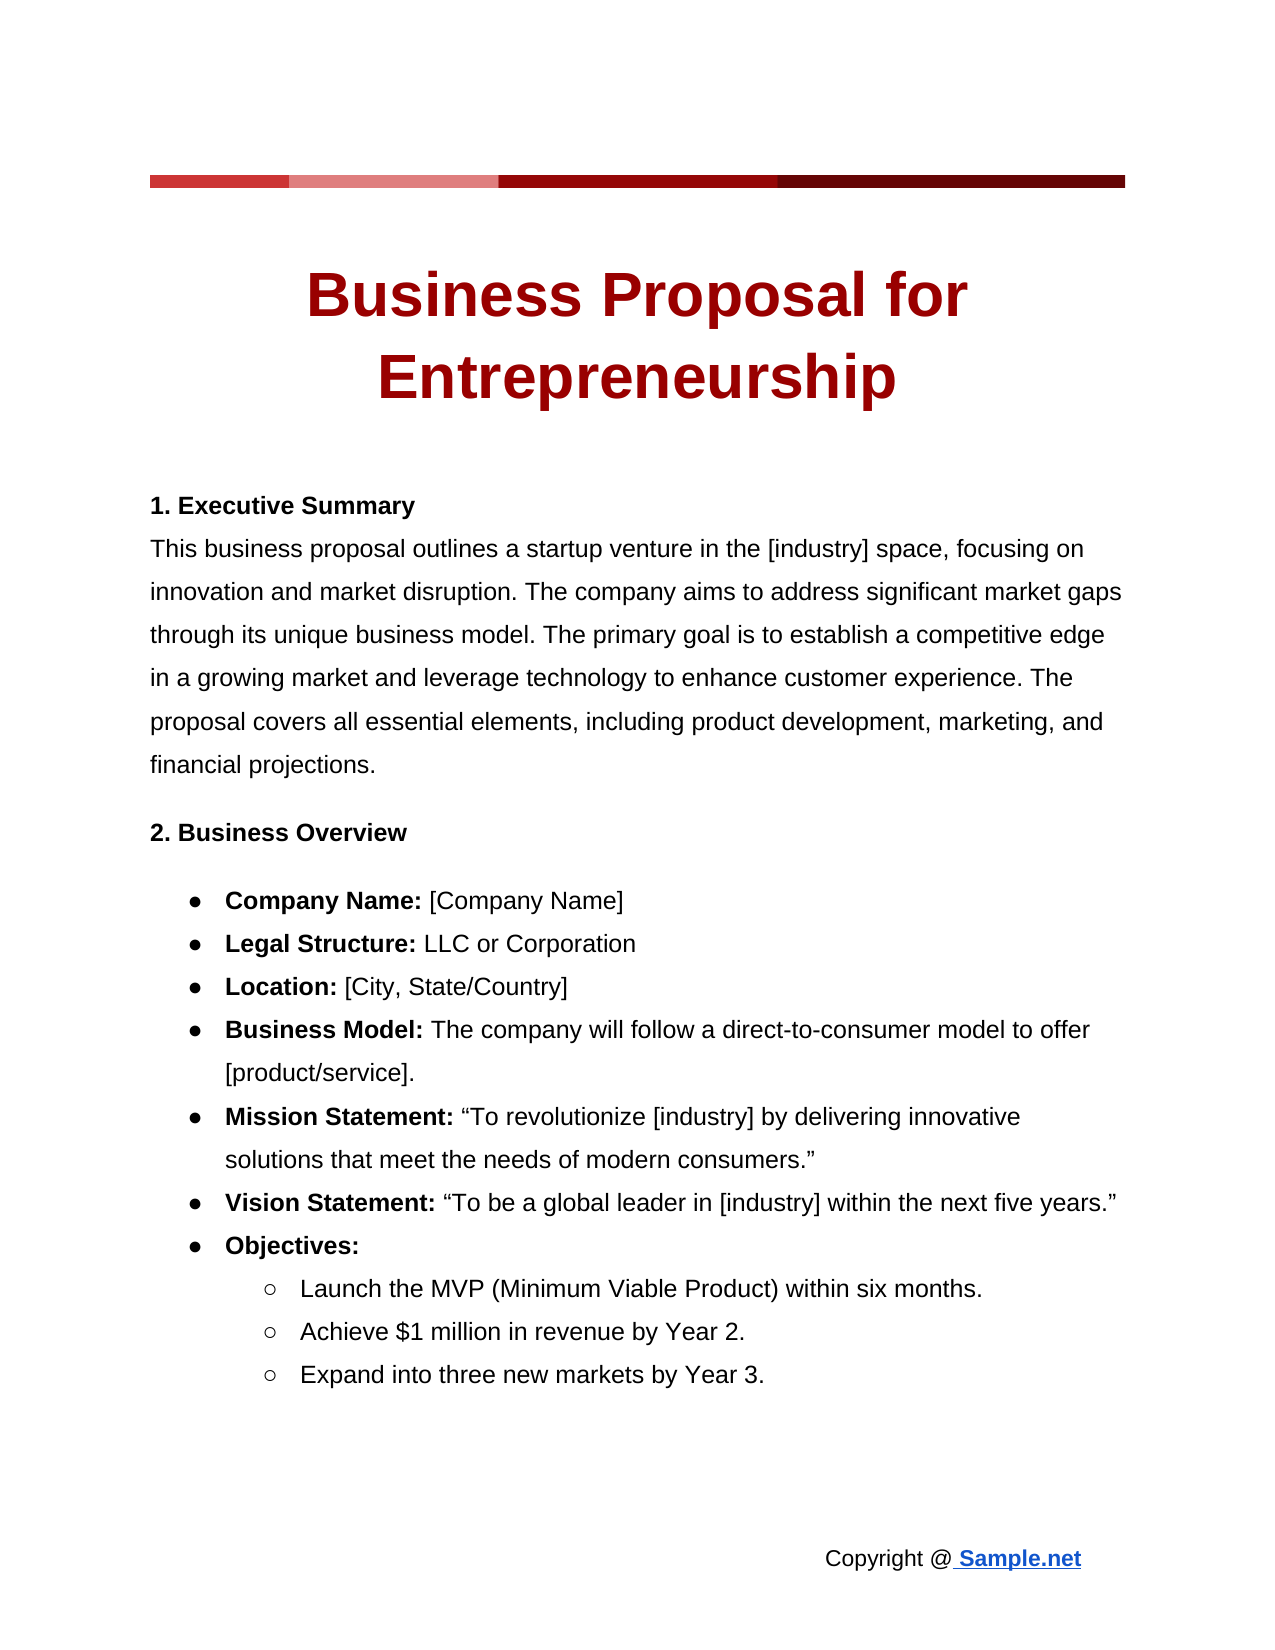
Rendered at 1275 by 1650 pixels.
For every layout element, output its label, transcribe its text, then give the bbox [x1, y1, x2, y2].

list Expand into three new markets by Year 3. [262, 1360, 1125, 1389]
list Location: [City, State/Country] [187, 972, 1125, 1001]
list Company Name: [Company Name] [187, 886, 1125, 915]
picture [150, 175, 1125, 188]
list Objectives: [187, 1231, 1125, 1260]
text Business Proposal for Entrepreneurship [150, 188, 1125, 412]
list Launch the MVP (Minimum Viable Product) within six months. [262, 1274, 1125, 1303]
list Business Model: The company will follow a direct-to-consumer model to offer [product/service]. [187, 1015, 1125, 1087]
list Achieve $1 million in revenue by Year 2. [262, 1317, 1125, 1346]
list Vision Statement: “To be a global leader in [industry] within the next five years.” [187, 1188, 1125, 1217]
text 1. Executive Summary This business proposal outlines a startup venture in the [industry] space, focusing on innovation and market disruption. The company aims to address significant market gaps through its unique business model. The primary goal is to establish a competitive edge in a growing market and leverage technology to enhance customer experience. The proposal covers all essential elements, including product development, marketing, and financial projections. [150, 448, 1125, 778]
list Legal Structure: LLC or Corporation [187, 929, 1125, 958]
list Mission Statement: “To revolutionize [industry] by delivering innovative solutions that meet the needs of modern consumers.” [187, 1102, 1125, 1173]
text 2. Business Overview [150, 818, 1125, 847]
